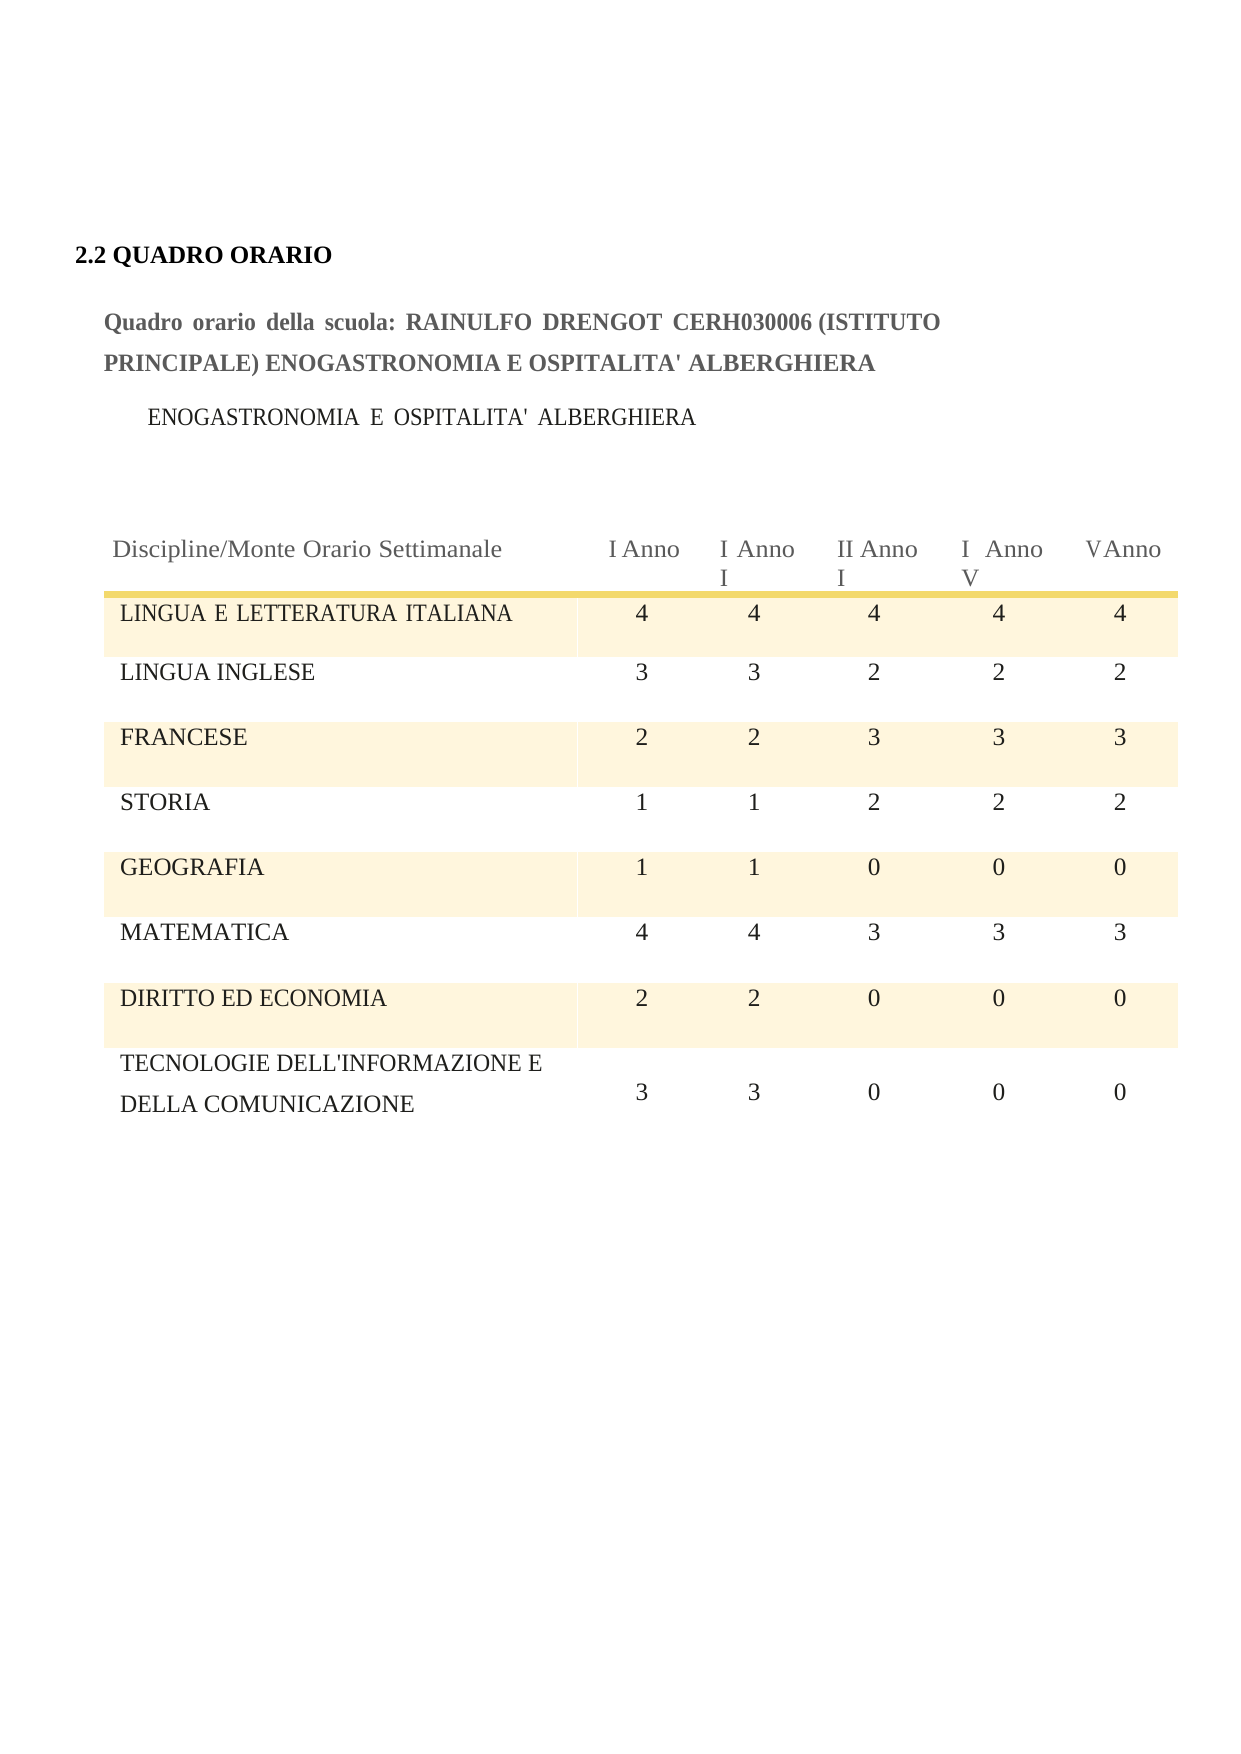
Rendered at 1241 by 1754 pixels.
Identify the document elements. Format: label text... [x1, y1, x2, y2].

table_cell 1 [696, 852, 812, 917]
table_cell 2 [936, 657, 1060, 722]
table_header Discipline/Monte Orario Settimanale [104, 520, 577, 591]
table_cell 0 [936, 852, 1060, 917]
table_cell 4 [1060, 598, 1178, 657]
table_header II [696, 520, 734, 591]
table_cell 2 [936, 787, 1060, 852]
table_cell 1 [696, 787, 812, 852]
table_cell GEOGRAFIA [104, 852, 577, 917]
table_cell 3 [578, 1048, 696, 1147]
table_cell 4 [812, 598, 936, 657]
table_cell 3 [696, 1048, 812, 1147]
table_cell 3 [578, 657, 696, 722]
table_cell 4 [578, 598, 696, 657]
table_cell 0 [1060, 1048, 1178, 1147]
table_cell 3 [812, 722, 936, 787]
table_cell DIRITTO ED ECONOMIA [104, 983, 577, 1048]
table_cell 0 [812, 983, 936, 1048]
table_cell 0 [1060, 983, 1178, 1048]
table_cell 3 [936, 722, 1060, 787]
table_cell 0 [812, 852, 936, 917]
table_header Anno [734, 520, 812, 591]
table_cell 2 [696, 722, 812, 787]
table_header III [812, 520, 857, 591]
table_cell 4 [696, 918, 812, 983]
table_cell MATEMATICA [104, 918, 577, 983]
text 2.2 QUADRO ORARIO [75, 240, 1165, 268]
table_cell 3 [1060, 722, 1178, 787]
table_cell 0 [812, 1048, 936, 1147]
table_cell 3 [812, 918, 936, 983]
table_header Anno [982, 520, 1060, 591]
table_cell 0 [936, 983, 1060, 1048]
table_cell LINGUA INGLESE [104, 657, 577, 722]
table_header Anno [619, 520, 696, 591]
table_header V [1060, 520, 1100, 591]
table_cell 4 [578, 918, 696, 983]
table_cell 3 [936, 918, 1060, 983]
table_cell 3 [1060, 918, 1178, 983]
subtitle Quadro orario della scuola: RAINULFO DRENGOT CERH030006 (ISTITUTO PRINCIPALE) ENOGASTRONOMIA E OSPITALITA' ALBERGHIERA [103, 307, 1009, 377]
table_cell FRANCESE [104, 722, 577, 787]
table_cell 1 [578, 852, 696, 917]
text ENOGASTRONOMIA E OSPITALITA' ALBERGHIERA [147, 402, 1165, 431]
table_cell 3 [696, 657, 812, 722]
table_cell 2 [578, 722, 696, 787]
table_header I [578, 520, 619, 591]
table_cell 4 [696, 598, 812, 657]
table_header IV [936, 520, 982, 591]
table_cell 2 [578, 983, 696, 1048]
table_cell 2 [1060, 657, 1178, 722]
table_cell 0 [1060, 852, 1178, 917]
table_cell 0 [936, 1048, 1060, 1147]
table_cell 2 [1060, 787, 1178, 852]
table_cell 1 [578, 787, 696, 852]
table_cell 2 [696, 983, 812, 1048]
table_cell 2 [812, 657, 936, 722]
table_cell LINGUA E LETTERATURA ITALIANA [104, 598, 577, 657]
table_header Anno [857, 520, 936, 591]
table_cell STORIA [104, 787, 577, 852]
table_cell 2 [812, 787, 936, 852]
table_cell 4 [936, 598, 1060, 657]
table_header Anno [1100, 520, 1178, 591]
table_cell TECNOLOGIE DELL'INFORMAZIONE E DELLA COMUNICAZIONE [104, 1048, 577, 1147]
